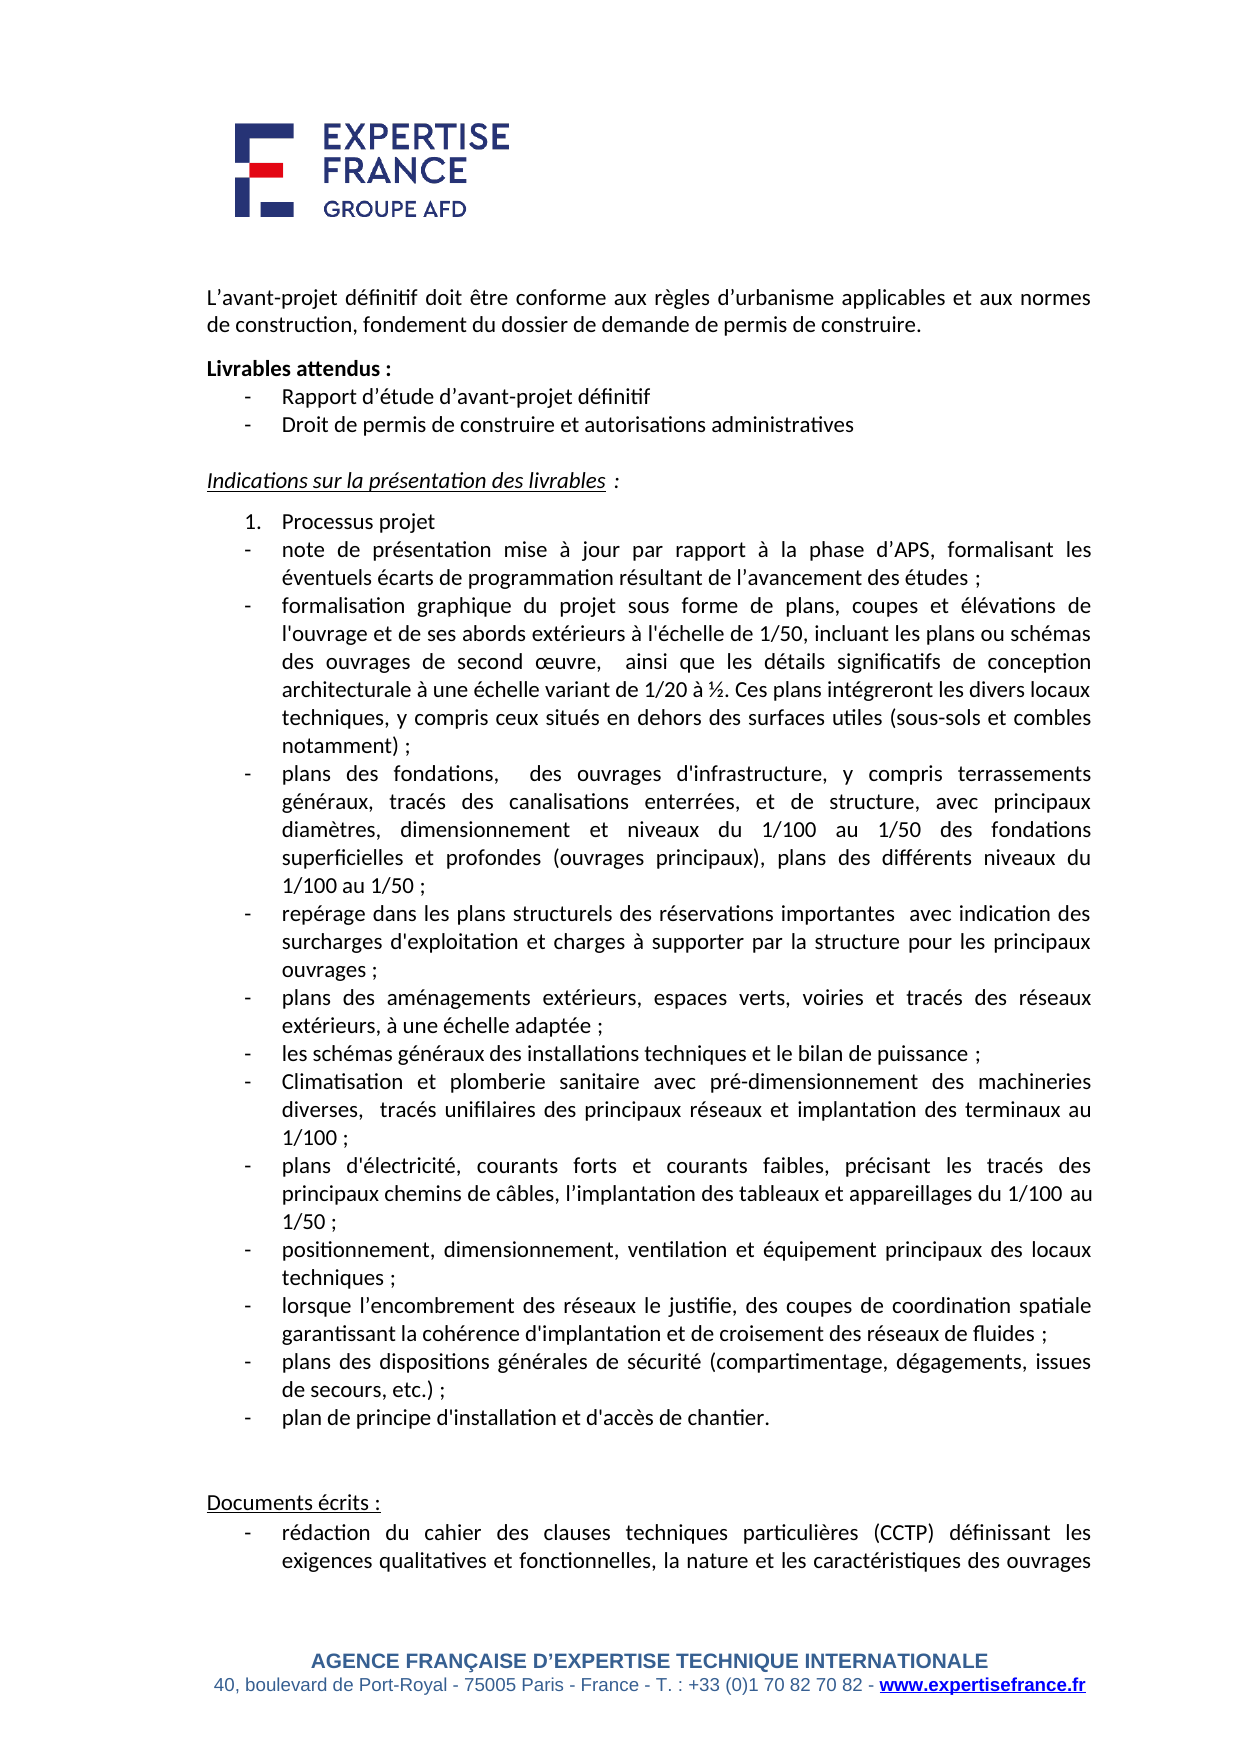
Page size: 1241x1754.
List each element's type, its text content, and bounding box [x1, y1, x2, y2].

text L’avant-projet définitif doit être conforme aux règles d’urbanisme applicables et aux normes de construction, fondement du dossier de demande de permis de construire. [207, 283, 1093, 339]
list plans d'électricité, courants forts et courants faibles, précisant les tracés des principaux chemins de câbles, l’implantation des tableaux et appareillages du 1/100 au 1/50 ; [244, 1151, 1093, 1235]
list repérage dans les plans structurels des réservations importantes avec indication des surcharges d'exploitation et charges à supporter par la structure pour les principaux ouvrages ; [244, 899, 1093, 983]
list formalisation graphique du projet sous forme de plans, coupes et élévations de l'ouvrage et de ses abords extérieurs à l'échelle de 1/50, incluant les plans ou schémas des ouvrages de second œuvre, ainsi que les détails significatifs de conception architecturale à une échelle variant de 1/20 à ½. Ces plans intégreront les divers locaux techniques, y compris ceux situés en dehors des surfaces utiles (sous-sols et combles notamment) ; [244, 591, 1093, 759]
list plans des dispositions générales de sécurité (compartimentage, dégagements, issues de secours, etc.) ; [244, 1347, 1093, 1403]
list lorsque l’encombrement des réseaux le justifie, des coupes de coordination spatiale garantissant la cohérence d'implantation et de croisement des réseaux de fluides ; [244, 1291, 1093, 1347]
list Processus projet [244, 507, 1093, 535]
list les schémas généraux des installations techniques et le bilan de puissance ; [244, 1039, 1093, 1067]
text Indications sur la présentation des livrables : [207, 466, 1093, 494]
list note de présentation mise à jour par rapport à la phase d’APS, formalisant les éventuels écarts de programmation résultant de l’avancement des études ; [244, 535, 1093, 591]
text Livrables attendus : [207, 354, 1093, 382]
picture [206, 82, 542, 255]
list Droit de permis de construire et autorisations administratives [244, 410, 1093, 438]
list plan de principe d'installation et d'accès de chantier. [244, 1403, 1093, 1432]
list Climatisation et plomberie sanitaire avec pré-dimensionnement des machineries diverses, tracés unifilaires des principaux réseaux et implantation des terminaux au 1/100 ; [244, 1067, 1093, 1151]
list positionnement, dimensionnement, ventilation et équipement principaux des locaux techniques ; [244, 1235, 1093, 1291]
list plans des fondations, des ouvrages d'infrastructure, y compris terrassements généraux, tracés des canalisations enterrées, et de structure, avec principaux diamètres, dimensionnement et niveaux du 1/100 au 1/50 des fondations superficielles et profondes (ouvrages principaux), plans des différents niveaux du 1/100 au 1/50 ; [244, 759, 1093, 899]
list plans des aménagements extérieurs, espaces verts, voiries et tracés des réseaux extérieurs, à une échelle adaptée ; [244, 983, 1093, 1039]
list Rapport d’étude d’avant-projet définitif [244, 382, 1093, 410]
text Documents écrits : [207, 1488, 1093, 1516]
